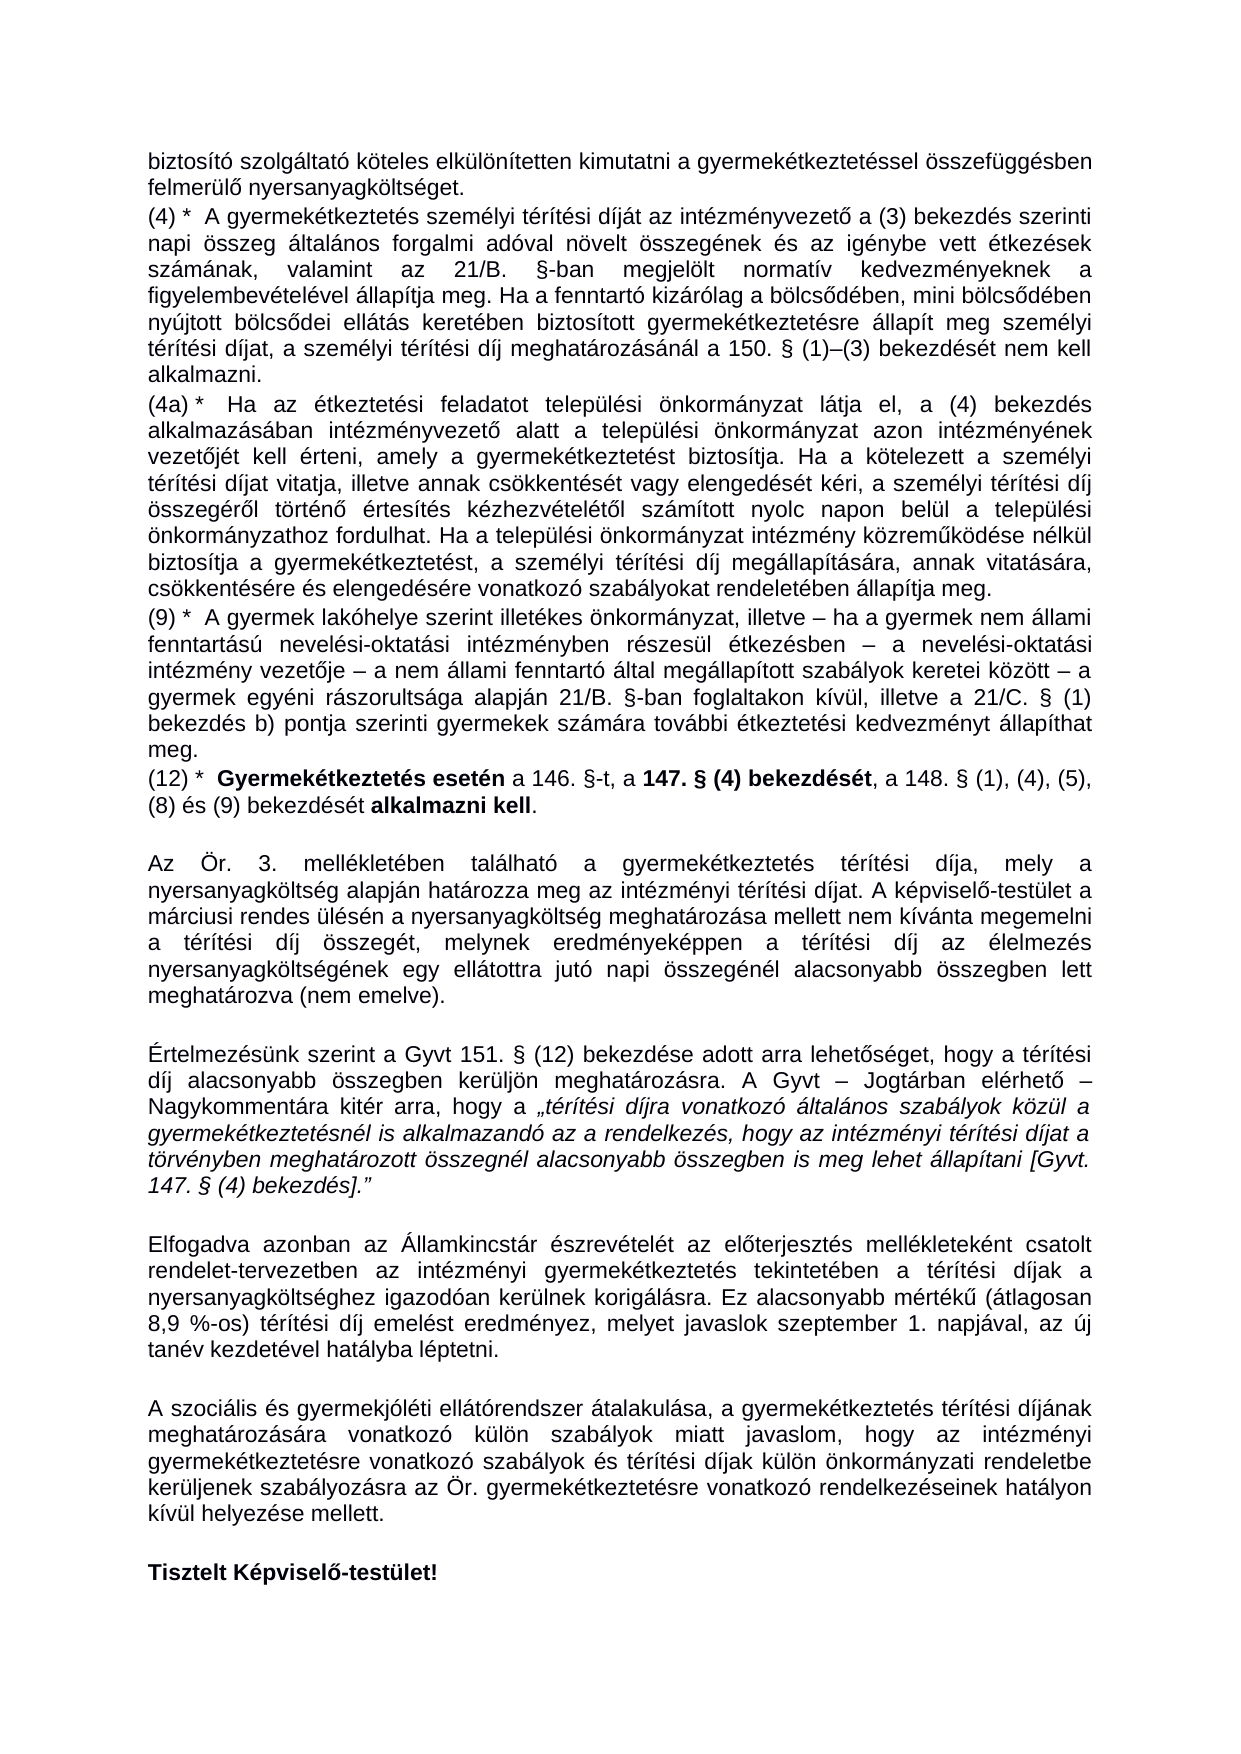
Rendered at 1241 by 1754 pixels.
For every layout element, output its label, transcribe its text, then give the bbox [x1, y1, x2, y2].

text (9) * A gyermek lakóhelye szerint illetékes önkormányzat, illetve – ha a gyermek nem állami fenntartású nevelési-oktatási intézményben részesül étkezésben – a nevelési-oktatási intézmény vezetője – a nem állami fenntartó által megállapított szabályok keretei között – a gyermek egyéni rászorultsága alapján 21/B. §-ban foglaltakon kívül, illetve a 21/C. § (1) bekezdés b) pontja szerinti gyermekek számára további étkeztetési kedvezményt állapíthat meg. [148, 604, 1093, 762]
text Értelmezésünk szerint a Gyvt 151. § (12) bekezdése adott arra lehetőséget, hogy a térítési díj alacsonyabb összegben kerüljön meghatározásra. A Gyvt – Jogtárban elérhető – Nagykommentára kitér arra, hogy a „térítési díjra vonatkozó általános szabályok közül a gyermekétkeztetésnél is alkalmazandó az a rendelkezés, hogy az intézményi térítési díjat a törvényben meghatározott összegnél alacsonyabb összegben is meg lehet állapítani [Gyvt. 147. § (4) bekezdés].” [148, 1041, 1093, 1199]
text Elfogadva azonban az Államkincstár észrevételét az előterjesztés mellékleteként csatolt rendelet-tervezetben az intézményi gyermekétkeztetés tekintetében a térítési díjak a nyersanyagköltséghez igazodóan kerülnek korigálásra. Ez alacsonyabb mértékű (átlagosan 8,9 %-os) térítési díj emelést eredményez, melyet javaslok szeptember 1. napjával, az új tanév kezdetével hatályba léptetni. [148, 1231, 1093, 1363]
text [148, 148, 1093, 200]
text (12) * Gyermekétkeztetés esetén a 146. §-t, a 147. § (4) bekezdését, a 148. § (1), (4), (5), (8) és (9) bekezdését alkalmazni kell. [148, 765, 1093, 818]
text Az Ör. 3. mellékletében található a gyermekétkeztetés térítési díja, mely a nyersanyagköltség alapján határozza meg az intézményi térítési díjat. A képviselő-testület a márciusi rendes ülésén a nyersanyagköltség meghatározása mellett nem kívánta megemelni a térítési díj összegét, melynek eredményeképpen a térítési díj az élelmezés nyersanyagköltségének egy ellátottra jutó napi összegénél alacsonyabb összegben lett meghatározva (nem emelve). [148, 850, 1093, 1008]
text A szociális és gyermekjóléti ellátórendszer átalakulása, a gyermekétkeztetés térítési díjának meghatározására vonatkozó külön szabályok miatt javaslom, hogy az intézményi gyermekétkeztetésre vonatkozó szabályok és térítési díjak külön önkormányzati rendeletbe kerüljenek szabályozásra az Ör. gyermekétkeztetésre vonatkozó rendelkezéseinek hatályon kívül helyezése mellett. [148, 1395, 1093, 1527]
text Tisztelt Képviselő-testület! [148, 1559, 1093, 1585]
text (4a) * Ha az étkeztetési feladatot települési önkormányzat látja el, a (4) bekezdés alkalmazásában intézményvezető alatt a települési önkormányzat azon intézményének vezetőjét kell érteni, amely a gyermekétkeztetést biztosítja. Ha a kötelezett a személyi térítési díjat vitatja, illetve annak csökkentését vagy elengedését kéri, a személyi térítési díj összegéről történő értesítés kézhezvételétől számított nyolc napon belül a települési önkormányzathoz fordulhat. Ha a települési önkormányzat intézmény közreműködése nélkül biztosítja a gyermekétkeztetést, a személyi térítési díj megállapítására, annak vitatására, csökkentésére és elengedésére vonatkozó szabályokat rendeletében állapítja meg. [148, 391, 1093, 601]
text (4) * A gyermekétkeztetés személyi térítési díját az intézményvezető a (3) bekezdés szerinti napi összeg általános forgalmi adóval növelt összegének és az igénybe vett étkezések számának, valamint az 21/B. §-ban megjelölt normatív kedvezményeknek a figyelembevételével állapítja meg. Ha a fenntartó kizárólag a bölcsődében, mini bölcsődében nyújtott bölcsődei ellátás keretében biztosított gyermekétkeztetésre állapít meg személyi térítési díjat, a személyi térítési díj meghatározásánál a 150. § (1)–(3) bekezdését nem kell alkalmazni. [148, 203, 1093, 388]
